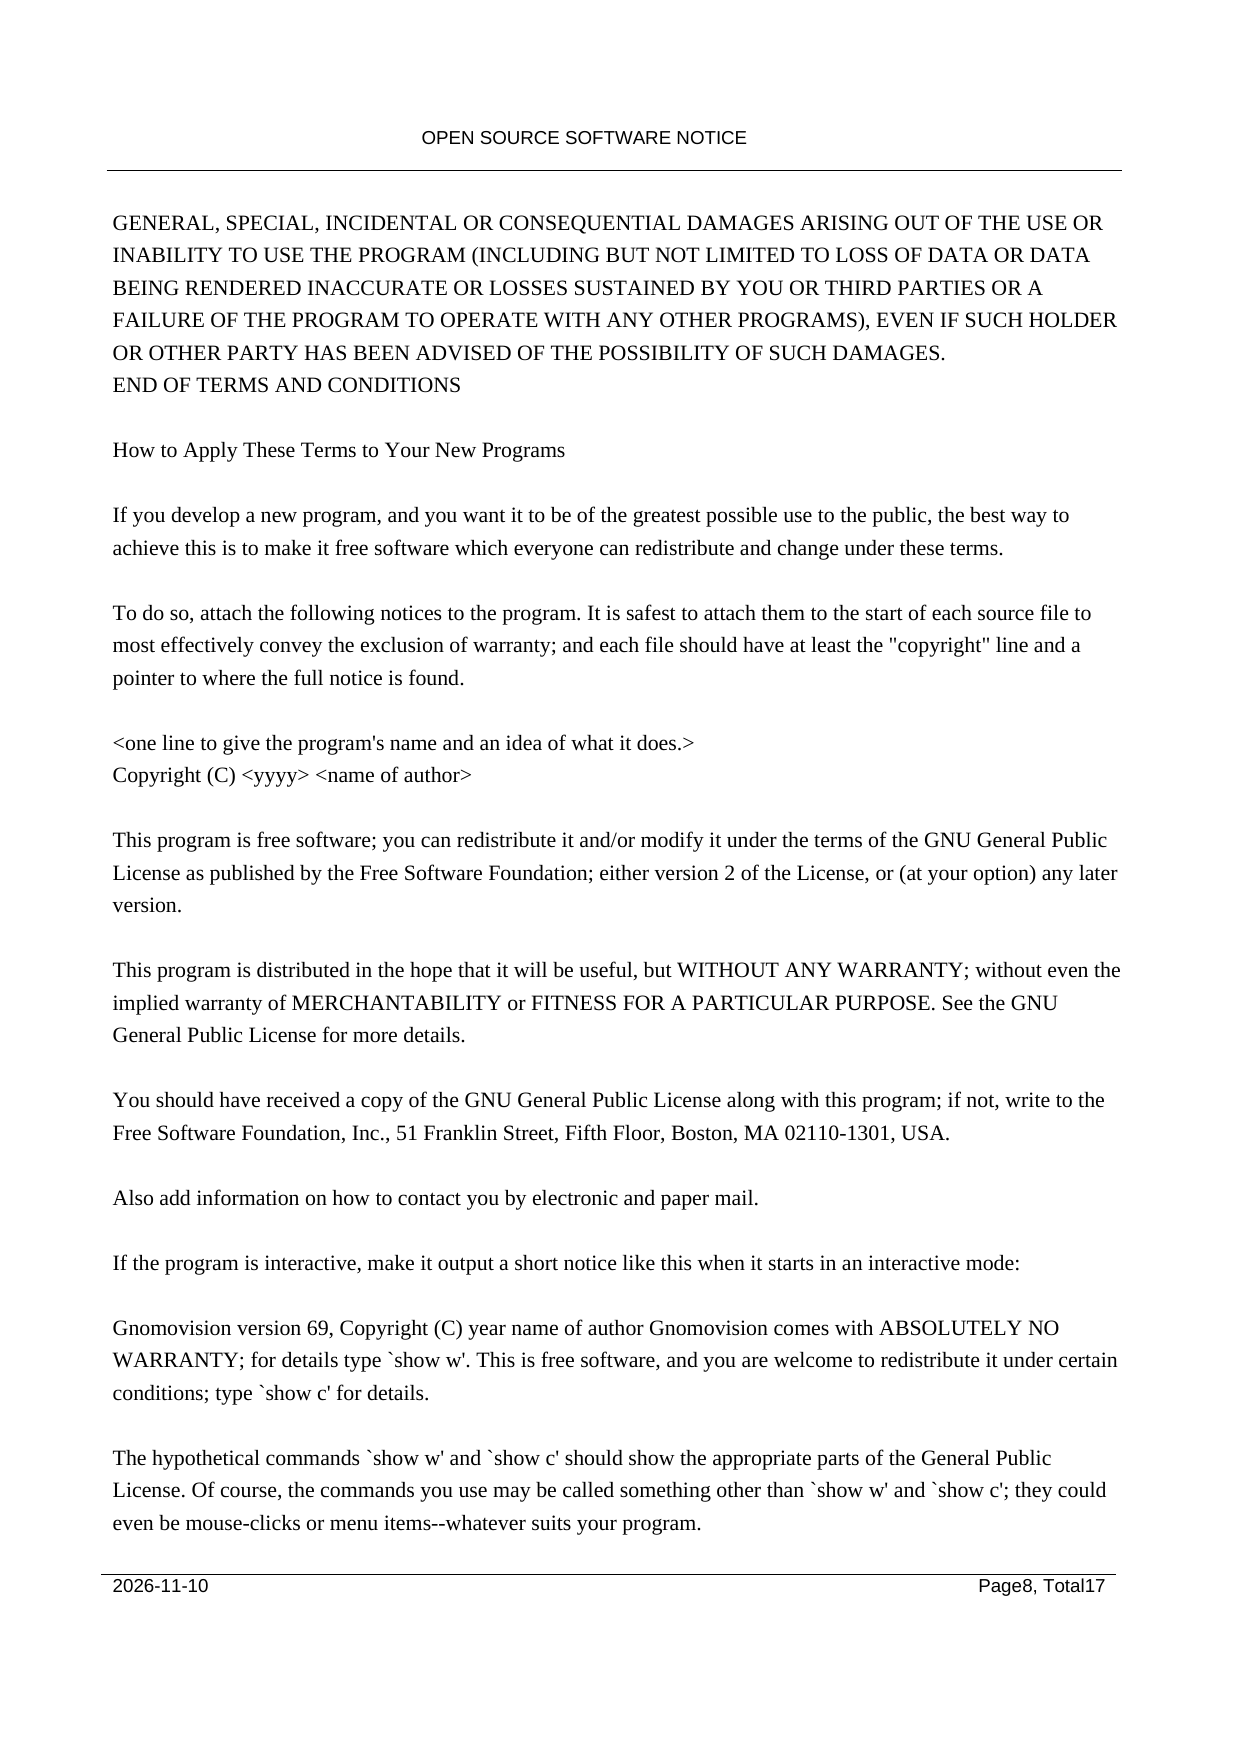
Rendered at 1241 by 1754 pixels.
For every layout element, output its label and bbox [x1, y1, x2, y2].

text [112, 206, 1128, 1539]
